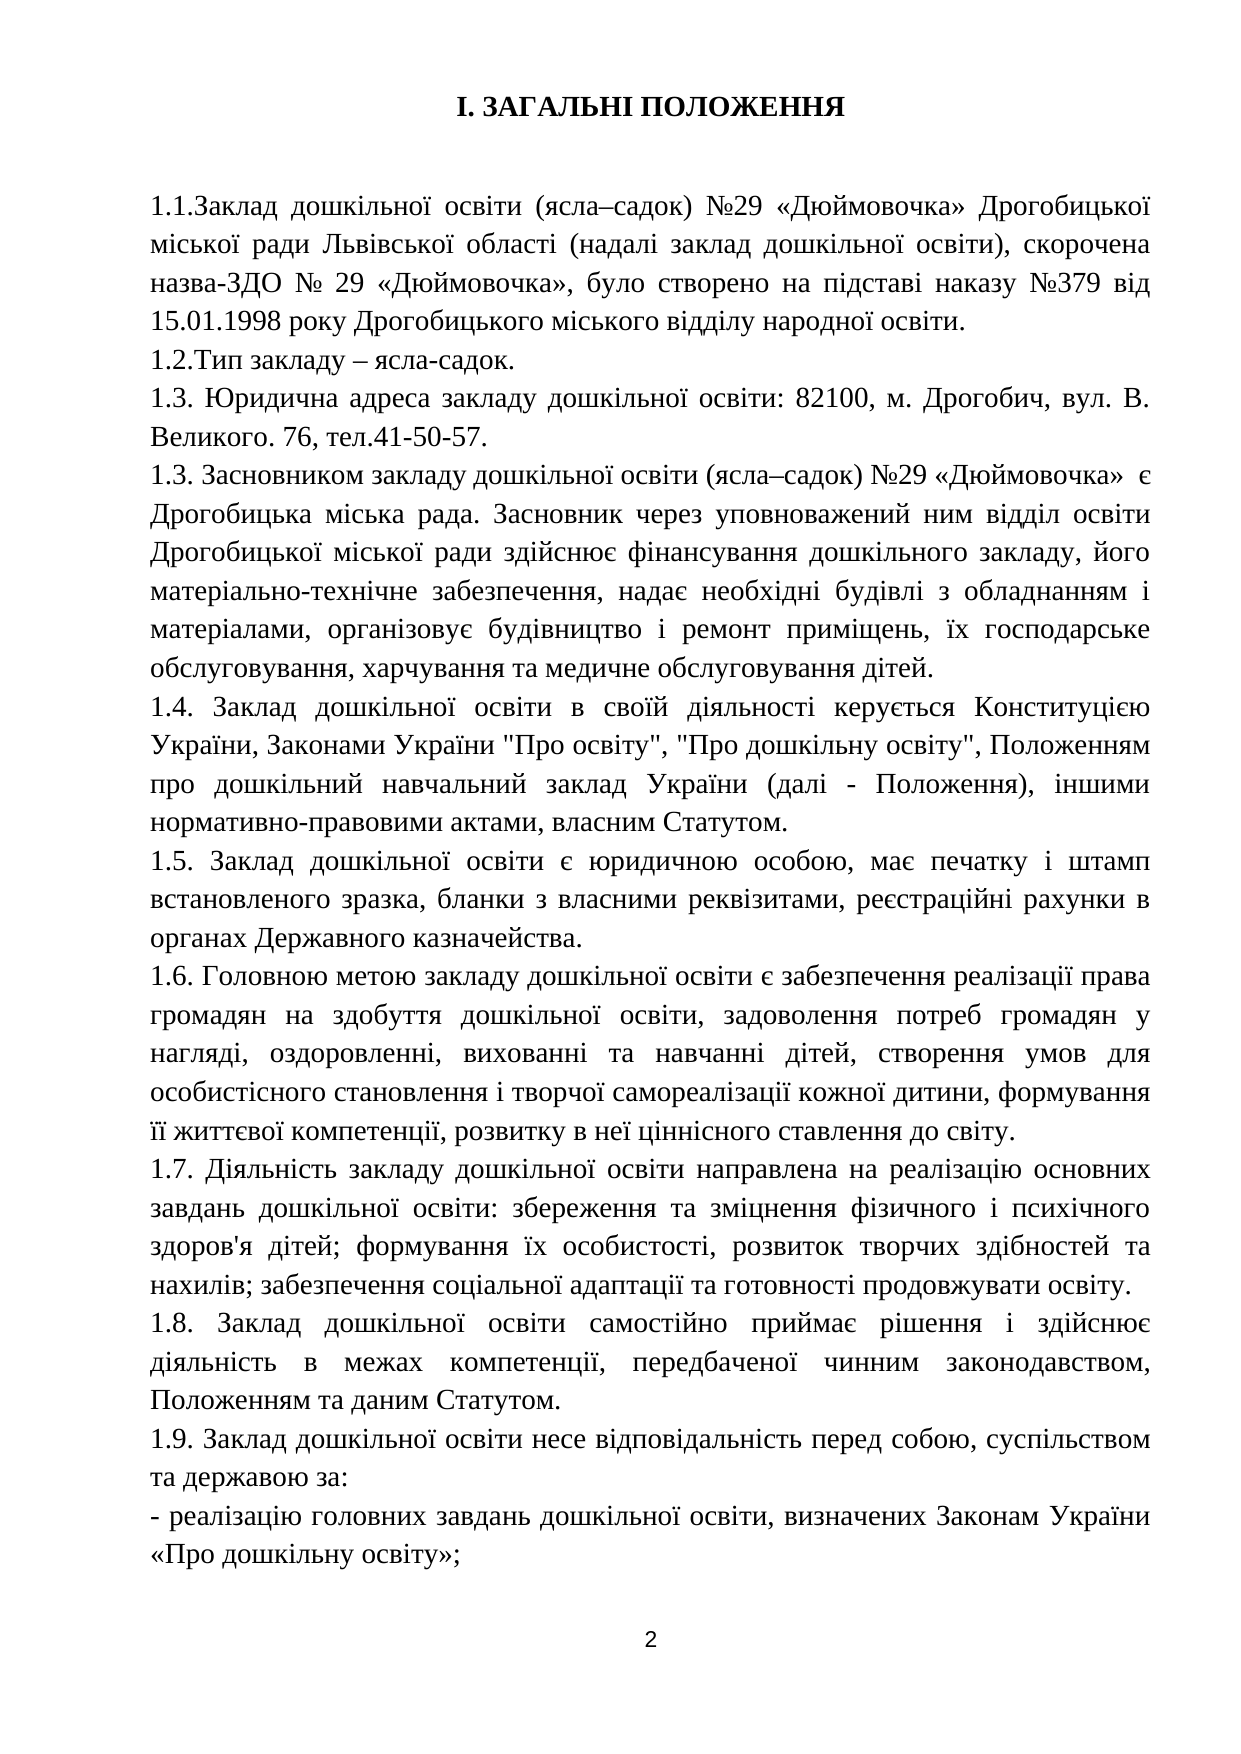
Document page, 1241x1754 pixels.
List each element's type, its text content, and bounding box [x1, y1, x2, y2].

text 1.4. Заклад дошкільної освіти в своїй діяльності керується Конституцією України, Законами України "Про освіту", "Про дошкільну освіту", Положенням про дошкільний навчальний заклад України (далі - Положення), іншими нормативно-правовими актами, власним Статутом. [150, 689, 1151, 838]
list 1.1.Заклад дошкільної освіти (ясла–садок) №29 «Дюймовочка» Дрогобицької міської ради Львівської області (надалі заклад дошкільної освіти), скорочена назва-ЗДО № 29 «Дюймовочка», було створено на підставі наказу №379 від 15.01.1998 року Дрогобицького міського відділу народної освіти. [150, 188, 1151, 337]
text 1.8. Заклад дошкільної освіти самостійно приймає рішення і здійснює діяльність в межах компетенції, передбаченої чинним законодавством, Положенням та даним Статутом. [150, 1305, 1151, 1416]
text - реалізацію головних завдань дошкільної освіти, визначених Законам України «Про дошкільну освіту»; [150, 1498, 1151, 1570]
text 1.5. Заклад дошкільної освіти є юридичною особою, має печатку і штамп встановленого зразка, бланки з власними реквізитами, реєстраційні рахунки в органах Державного казначейства. [150, 843, 1151, 953]
text 1.9. Заклад дошкільної освіти несе відповідальність перед собою, суспільством та державою за: [150, 1421, 1151, 1493]
text 1.3. Юридична адреса закладу дошкільної освіти: 82100, м. Дрогобич, вул. В. Великого. 76, тел.41-50-57. [150, 380, 1151, 452]
text 1.2.Тип закладу – ясла-садок. [150, 342, 1151, 375]
text І. ЗАГАЛЬНІ ПОЛОЖЕННЯ [150, 89, 1151, 122]
text 1.3. Засновником закладу дошкільної освіти (ясла–садок) №29 «Дюймовочка» є Дрогобицька міська рада. Засновник через уповноважений ним відділ освіти Дрогобицької міської ради здійснює фінансування дошкільного закладу, його матеріально-технічне забезпечення, надає необхідні будівлі з обладнанням і матеріалами, організовує будівництво і ремонт приміщень, їх господарське обслуговування, харчування та медичне обслуговування дітей. [150, 457, 1151, 684]
text 1.6. Головною метою закладу дошкільної освіти є забезпечення реалізації права громадян на здобуття дошкільної освіти, задоволення потреб громадян у нагляді, оздоровленні, вихованні та навчанні дітей, створення умов для особистісного становлення і творчої самореалізації кожної дитини, формування її життєвої компетенції, розвитку в неї ціннісного ставлення до світу. [150, 958, 1151, 1146]
text 1.7. Діяльність закладу дошкільної освіти направлена на реалізацію основних завдань дошкільної освіти: збереження та зміцнення фізичного і психічного здоров'я дітей; формування їх особистості, розвиток творчих здібностей та нахилів; забезпечення соціальної адаптації та готовності продовжувати освіту. [150, 1151, 1151, 1300]
